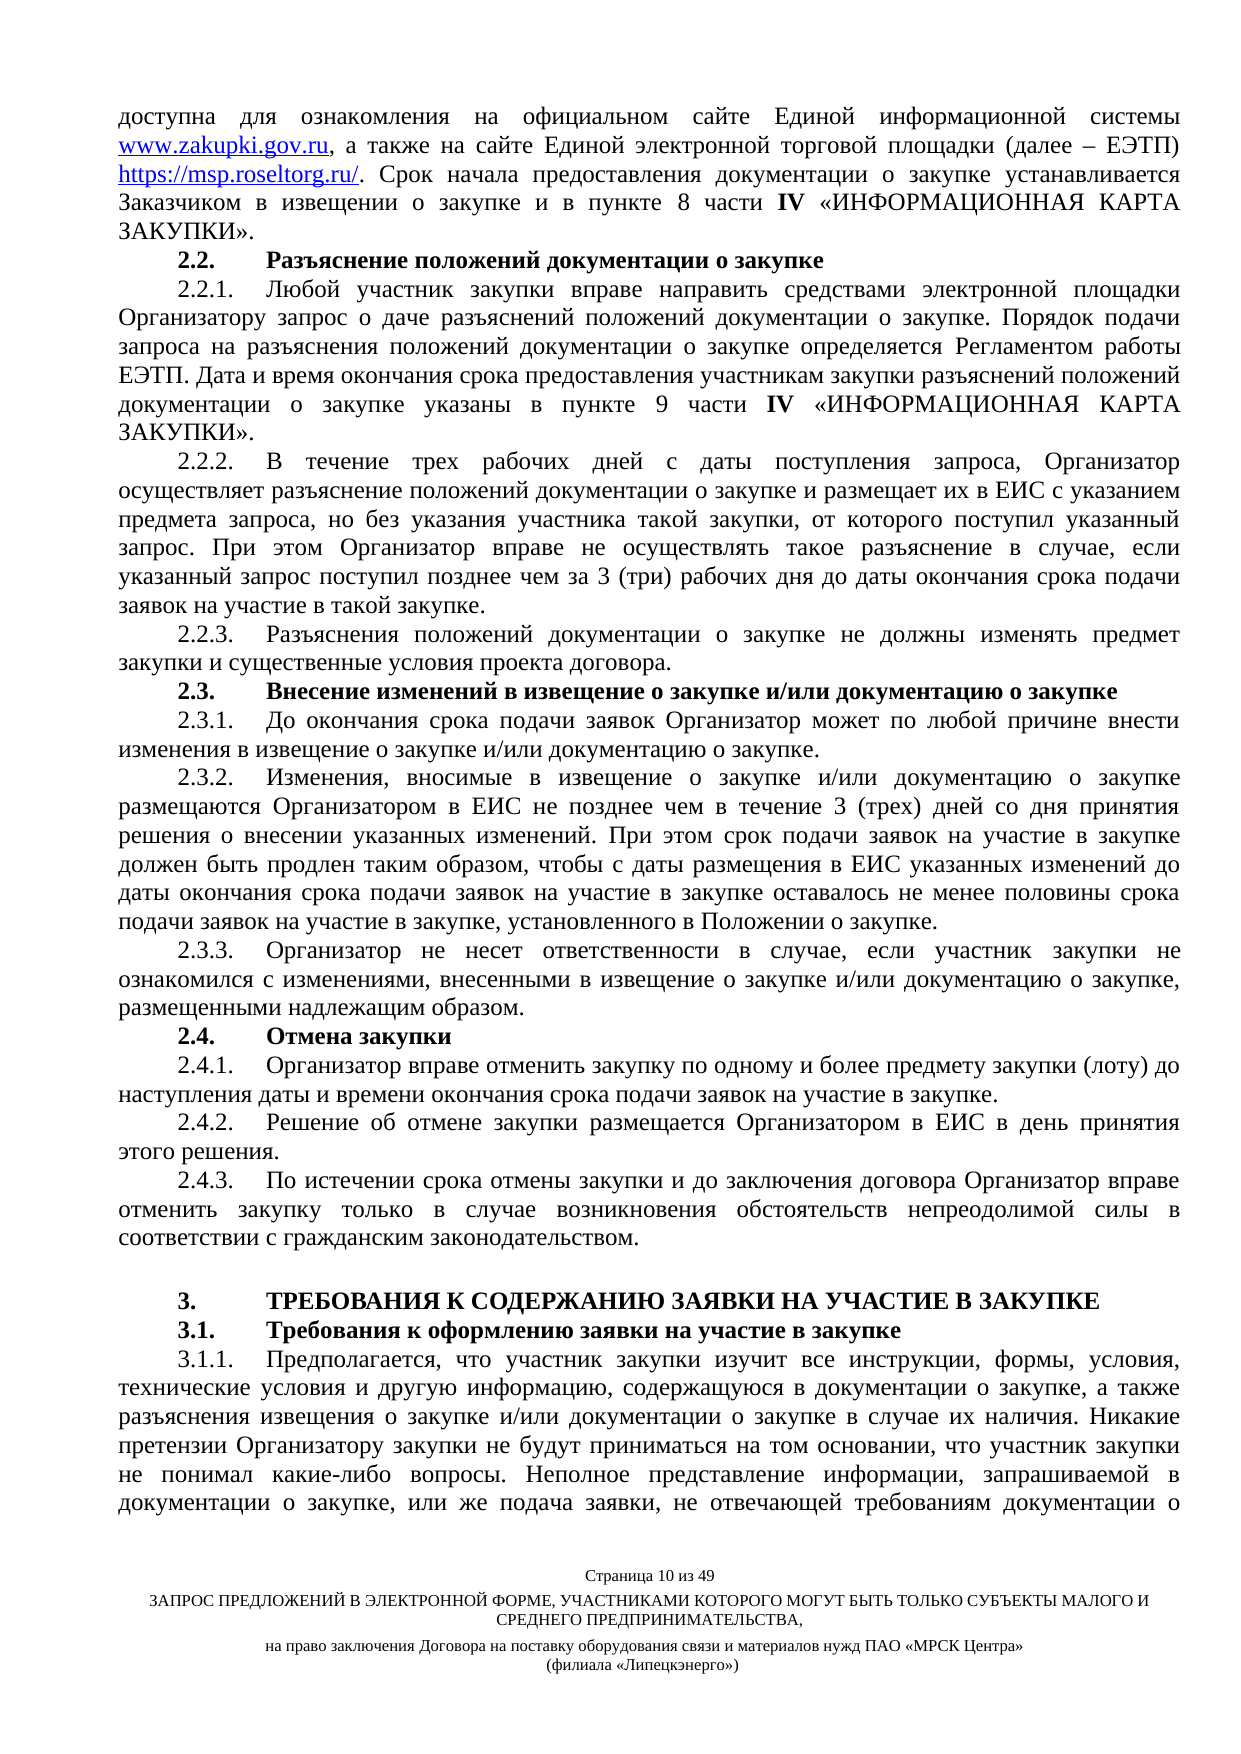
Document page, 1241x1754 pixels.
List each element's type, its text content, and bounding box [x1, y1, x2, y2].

subtitle Любой участник закупки вправе направить средствами электронной площадки Организатору запрос о даче разъяснений положений документации о закупке. Порядок подачи запроса на разъяснения положений документации о закупке определяется Регламентом работы ЕЭТП. Дата и время окончания срока предоставления участникам закупки разъяснений положений документации о закупке указаны в пункте 9 части IV «ИНФОРМАЦИОННАЯ КАРТА ЗАКУПКИ». [118, 274, 1181, 446]
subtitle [118, 101, 1181, 245]
subtitle Внесение изменений в извещение о закупке и/или документацию о закупке [118, 676, 1181, 705]
subtitle Отмена закупки [118, 1021, 1181, 1050]
subtitle ТРЕБОВАНИЯ К СОДЕРЖАНИЮ ЗАЯВКИ НА УЧАСТИЕ В ЗАКУПКЕ [118, 1286, 1181, 1315]
subtitle По истечении срока отмены закупки и до заключения договора Организатор вправе отменить закупку только в случае возникновения обстоятельств непреодолимой силы в соответствии с гражданским законодательством. [118, 1165, 1181, 1251]
subtitle Изменения, вносимые в извещение о закупке и/или документацию о закупке размещаются Организатором в ЕИС не позднее чем в течение 3 (трех) дней со дня принятия решения о внесении указанных изменений. При этом срок подачи заявок на участие в закупке должен быть продлен таким образом, чтобы с даты размещения в ЕИС указанных изменений до даты окончания срока подачи заявок на участие в закупке оставалось не менее половины срока подачи заявок на участие в закупке, установленного в Положении о закупке. [118, 762, 1181, 935]
subtitle Организатор вправе отменить закупку по одному и более предмету закупки (лоту) до наступления даты и времени окончания срока подачи заявок на участие в закупке. [118, 1050, 1181, 1107]
subtitle В течение трех рабочих дней с даты поступления запроса, Организатор осуществляет разъяснение положений документации о закупке и размещает их в ЕИС с указанием предмета запроса, но без указания участника такой закупки, от которого поступил указанный запрос. При этом Организатор вправе не осуществлять такое разъяснение в случае, если указанный запрос поступил позднее чем за 3 (три) рабочих дня до даты окончания срока подачи заявок на участие в такой закупке. [118, 446, 1181, 619]
subtitle Разъяснение положений документации о закупке [118, 245, 1181, 274]
subtitle Организатор не несет ответственности в случае, если участник закупки не ознакомился с изменениями, внесенными в извещение о закупке и/или документацию о закупке, размещенными надлежащим образом. [118, 935, 1181, 1021]
subtitle До окончания срока подачи заявок Организатор может по любой причине внести изменения в извещение о закупке и/или документацию о закупке. [118, 705, 1181, 762]
subtitle Требования к оформлению заявки на участие в закупке [118, 1315, 1181, 1344]
subtitle Решение об отмене закупки размещается Организатором в ЕИС в день принятия этого решения. [118, 1107, 1181, 1165]
subtitle Разъяснения положений документации о закупке не должны изменять предмет закупки и существенные условия проекта договора. [118, 619, 1181, 676]
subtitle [118, 1344, 1181, 1516]
